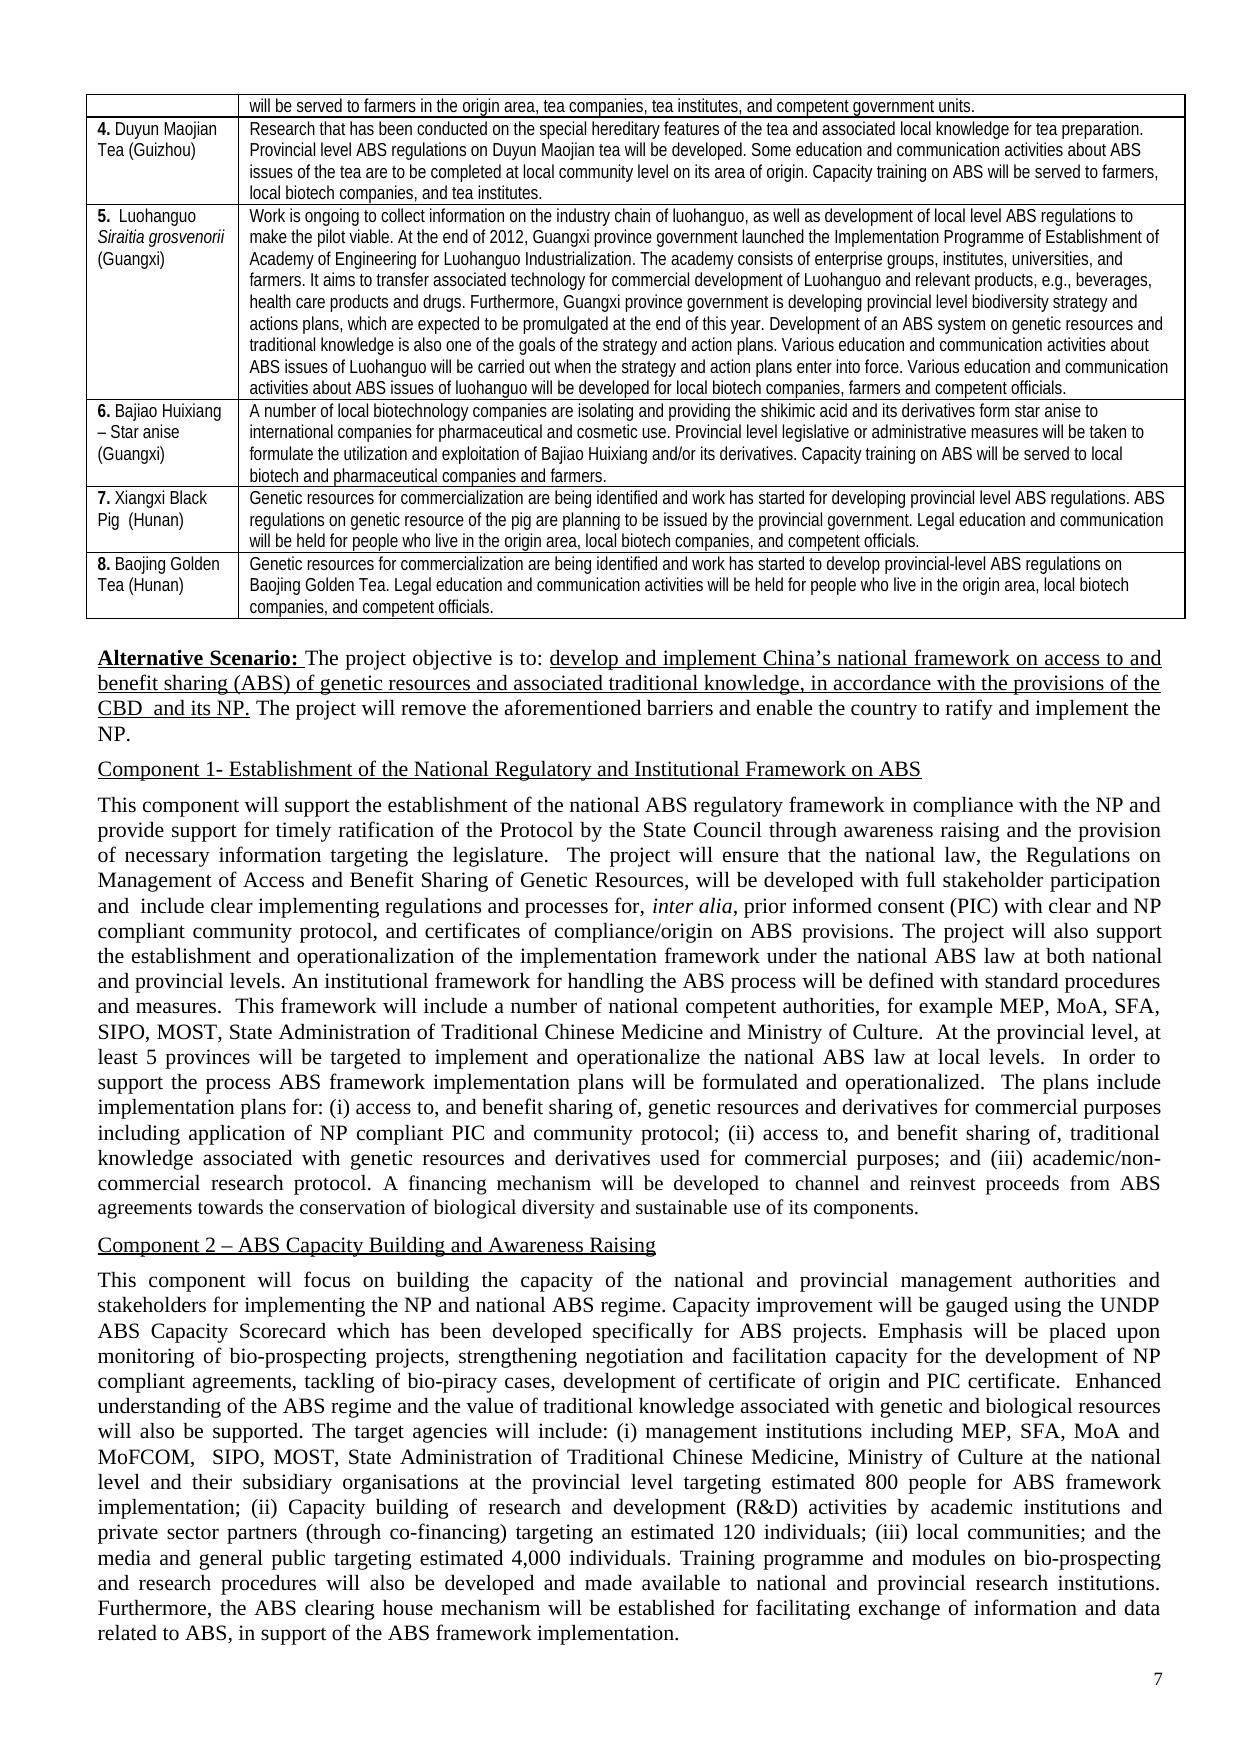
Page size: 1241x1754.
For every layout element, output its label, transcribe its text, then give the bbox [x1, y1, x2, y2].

text This component will support the establishment of the national ABS regulatory framework in compliance with the NP and provide support for timely ratification of the Protocol by the State Council through awareness raising and the provision of necessary information targeting the legislature. The project will ensure that the national law, the Regulations on Management of Access and Benefit Sharing of Genetic Resources, will be developed with full stakeholder participation and include clear implementing regulations and processes for, inter alia, prior informed consent (PIC) with clear and NP compliant community protocol, and certificates of compliance/origin on ABS provisions. The project will also support the establishment and operationalization of the implementation framework under the national ABS law at both national and provincial levels. An institutional framework for handling the ABS process will be defined with standard procedures and measures. This framework will include a number of national competent authorities, for example MEP, MoA, SFA, SIPO, MOST, State Administration of Traditional Chinese Medicine and Ministry of Culture. At the provincial level, at least 5 provinces will be targeted to implement and operationalize the national ABS law at local levels. In order to support the process ABS framework implementation plans will be formulated and operationalized. The plans include implementation plans for: (i) access to, and benefit sharing of, genetic resources and derivatives for commercial purposes including application of NP compliant PIC and community protocol; (ii) access to, and benefit sharing of, traditional knowledge associated with genetic resources and derivatives used for commercial purposes; and (iii) academic/non-commercial research protocol. A financing mechanism will be developed to channel and reinvest proceeds from ABS agreements towards the conservation of biological diversity and sustainable use of its components. [97, 792, 1162, 1219]
table_cell 4. Duyun Maojian Tea (Guizhou) [87, 118, 238, 204]
text Component 2 – ABS Capacity Building and Awareness Raising [97, 1232, 1162, 1257]
table_cell 7. Xiangxi Black Pig (Hunan) [87, 487, 238, 552]
table_cell Work is ongoing to collect information on the industry chain of luohanguo, as well as development of local level ABS regulations to make the pilot viable. At the end of 2012, Guangxi province government launched the Implementation Programme of Establishment of Academy of Engineering for Luohanguo Industrialization. The academy consists of enterprise groups, institutes, universities, and farmers. It aims to transfer associated technology for commercial development of Luohanguo and relevant products, e.g., beverages, health care products and drugs. Furthermore, Guangxi province government is developing provincial level biodiversity strategy and actions plans, which are expected to be promulgated at the end of this year. Development of an ABS system on genetic resources and traditional knowledge is also one of the goals of the strategy and action plans. Various education and communication activities about ABS issues of Luohanguo will be carried out when the strategy and action plans enter into force. Various education and communication activities about ABS issues of luohanguo will be developed for local biotech companies, farmers and competent officials. [239, 205, 1184, 399]
table_cell Research that has been conducted on the special hereditary features of the tea and associated local knowledge for tea preparation. Provincial level ABS regulations on Duyun Maojian tea will be developed. Some education and communication activities about ABS issues of the tea are to be completed at local community level on its area of origin. Capacity training on ABS will be served to farmers, local biotech companies, and tea institutes. [239, 118, 1184, 204]
text Component 1- Establishment of the National Regulatory and Institutional Framework on ABS [97, 756, 1162, 781]
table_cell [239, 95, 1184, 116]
table_cell 8. Baojing Golden Tea (Hunan) [87, 553, 238, 617]
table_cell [87, 95, 238, 116]
text Alternative Scenario: The project objective is to: develop and implement China’s national framework on access to and benefit sharing (ABS) of genetic resources and associated traditional knowledge, in accordance with the provisions of the CBD and its NP. The project will remove the aforementioned barriers and enable the country to ratify and implement the NP. [97, 645, 1162, 746]
table_cell Genetic resources for commercialization are being identified and work has started for developing provincial level ABS regulations. ABS regulations on genetic resource of the pig are planning to be issued by the provincial government. Legal education and communication will be held for people who live in the origin area, local biotech companies, and competent officials. [239, 487, 1184, 552]
table_cell 6. Bajiao Huixiang – Star anise (Guangxi) [87, 400, 238, 486]
text This component will focus on building the capacity of the national and provincial management authorities and stakeholders for implementing the NP and national ABS regime. Capacity improvement will be gauged using the UNDP ABS Capacity Scorecard which has been developed specifically for ABS projects. Emphasis will be placed upon monitoring of bio-prospecting projects, strengthening negotiation and facilitation capacity for the development of NP compliant agreements, tackling of bio-piracy cases, development of certificate of origin and PIC certificate. Enhanced understanding of the ABS regime and the value of traditional knowledge associated with genetic and biological resources will also be supported. The target agencies will include: (i) management institutions including MEP, SFA, MoA and MoFCOM, SIPO, MOST, State Administration of Traditional Chinese Medicine, Ministry of Culture at the national level and their subsidiary organisations at the provincial level targeting estimated 800 people for ABS framework implementation; (ii) Capacity building of research and development (R&D) activities by academic institutions and private sector partners (through co-financing) targeting an estimated 120 individuals; (iii) local communities; and the media and general public targeting estimated 4,000 individuals. Training programme and modules on bio-prospecting and research procedures will also be developed and made available to national and provincial research institutions. Furthermore, the ABS clearing house mechanism will be established for facilitating exchange of information and data related to ABS, in support of the ABS framework implementation. [97, 1267, 1162, 1645]
table_cell A number of local biotechnology companies are isolating and providing the shikimic acid and its derivatives form star anise to international companies for pharmaceutical and cosmetic use. Provincial level legislative or administrative measures will be taken to formulate the utilization and exploitation of Bajiao Huixiang and/or its derivatives. Capacity training on ABS will be served to local biotech and pharmaceutical companies and farmers. [239, 400, 1184, 486]
table_cell 5. Luohanguo Siraitia grosvenorii (Guangxi) [87, 205, 238, 399]
table_cell Genetic resources for commercialization are being identified and work has started to develop provincial-level ABS regulations on Baojing Golden Tea. Legal education and communication activities will be held for people who live in the origin area, local biotech companies, and competent officials. [239, 553, 1184, 617]
